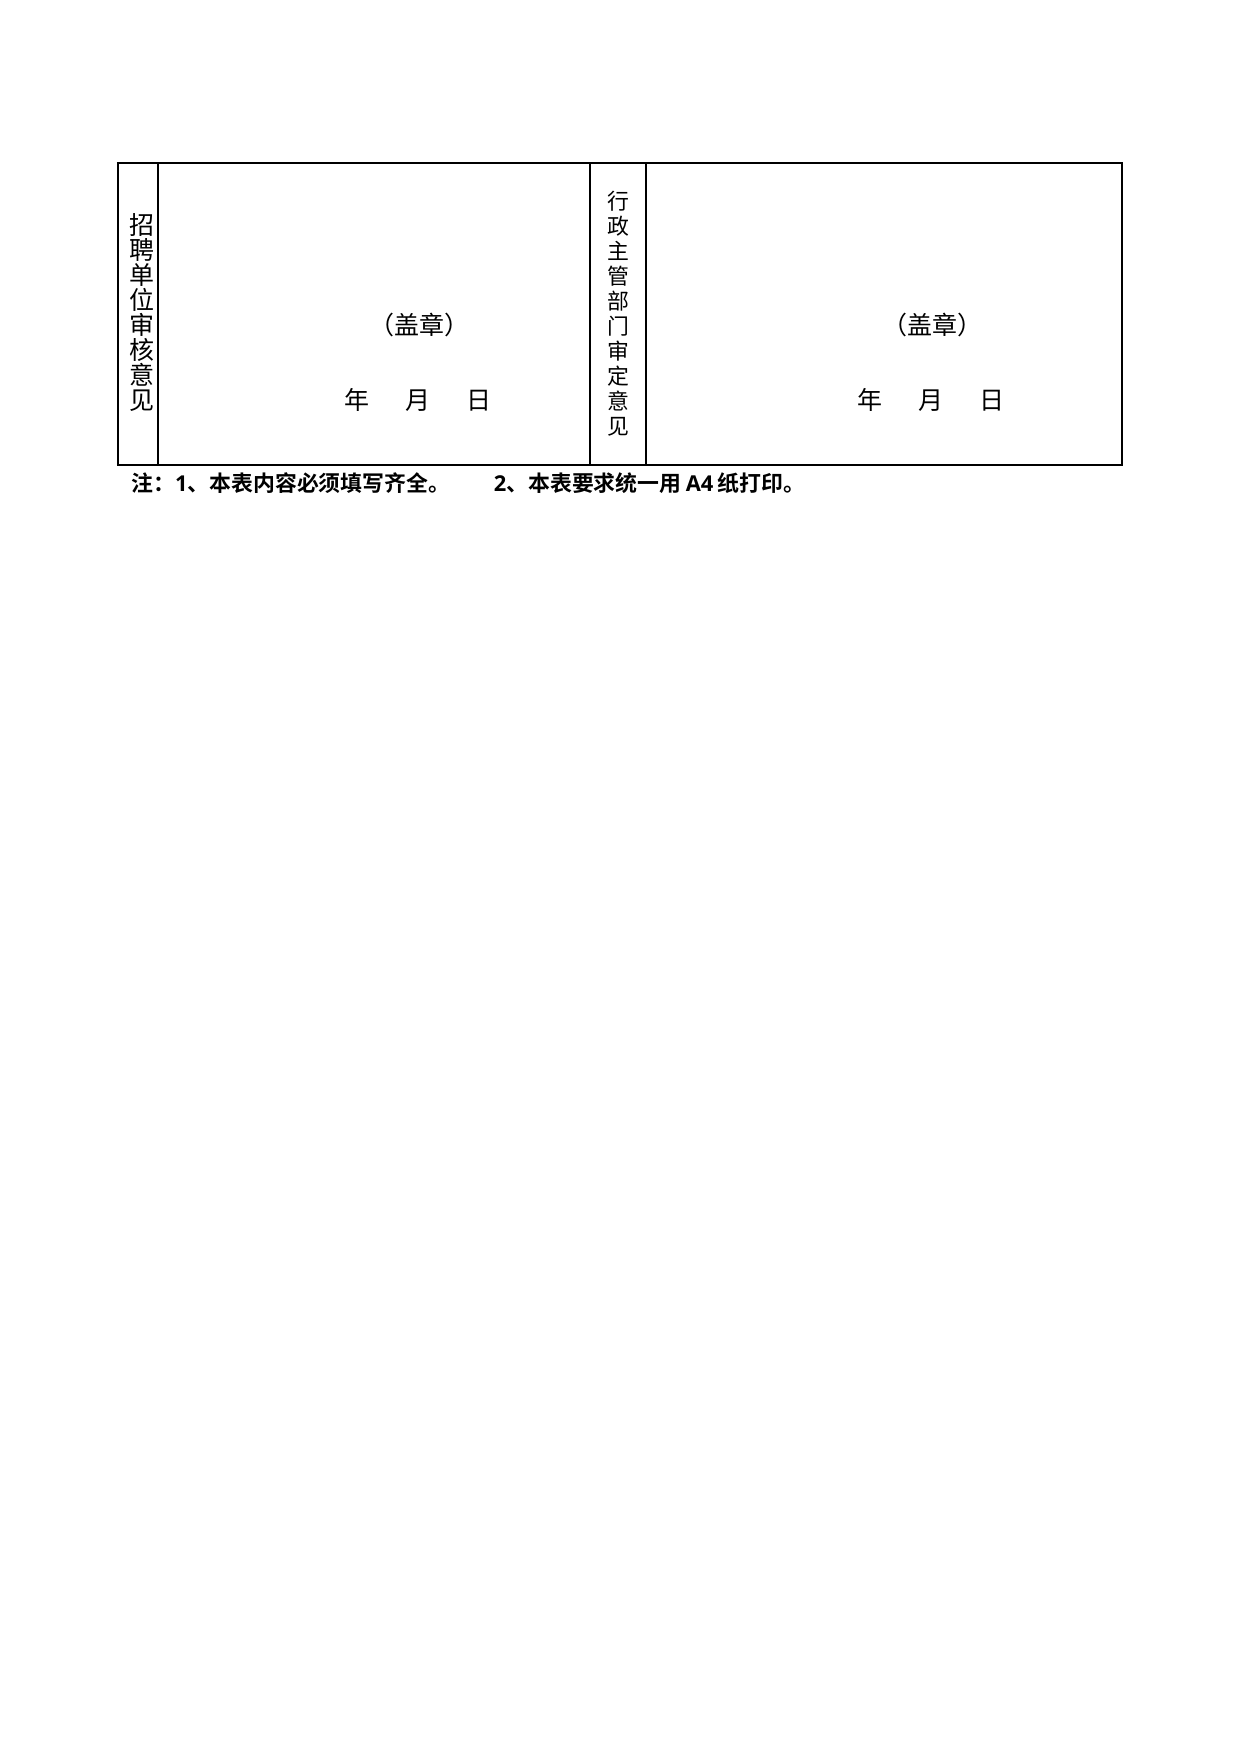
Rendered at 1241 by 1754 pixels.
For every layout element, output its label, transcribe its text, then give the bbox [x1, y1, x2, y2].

table_cell （盖章） 年 月 日 [647, 164, 1121, 464]
table_cell 行政 主 管部门审定意见 [591, 164, 645, 464]
text 注：1、本表内容必须填写齐全。 2、本表要求统一用A4纸打印。 [131, 466, 1053, 499]
table_cell （盖章） 年 月 日 [159, 164, 589, 464]
table_cell 招聘 单位 审核意见 [119, 164, 157, 464]
